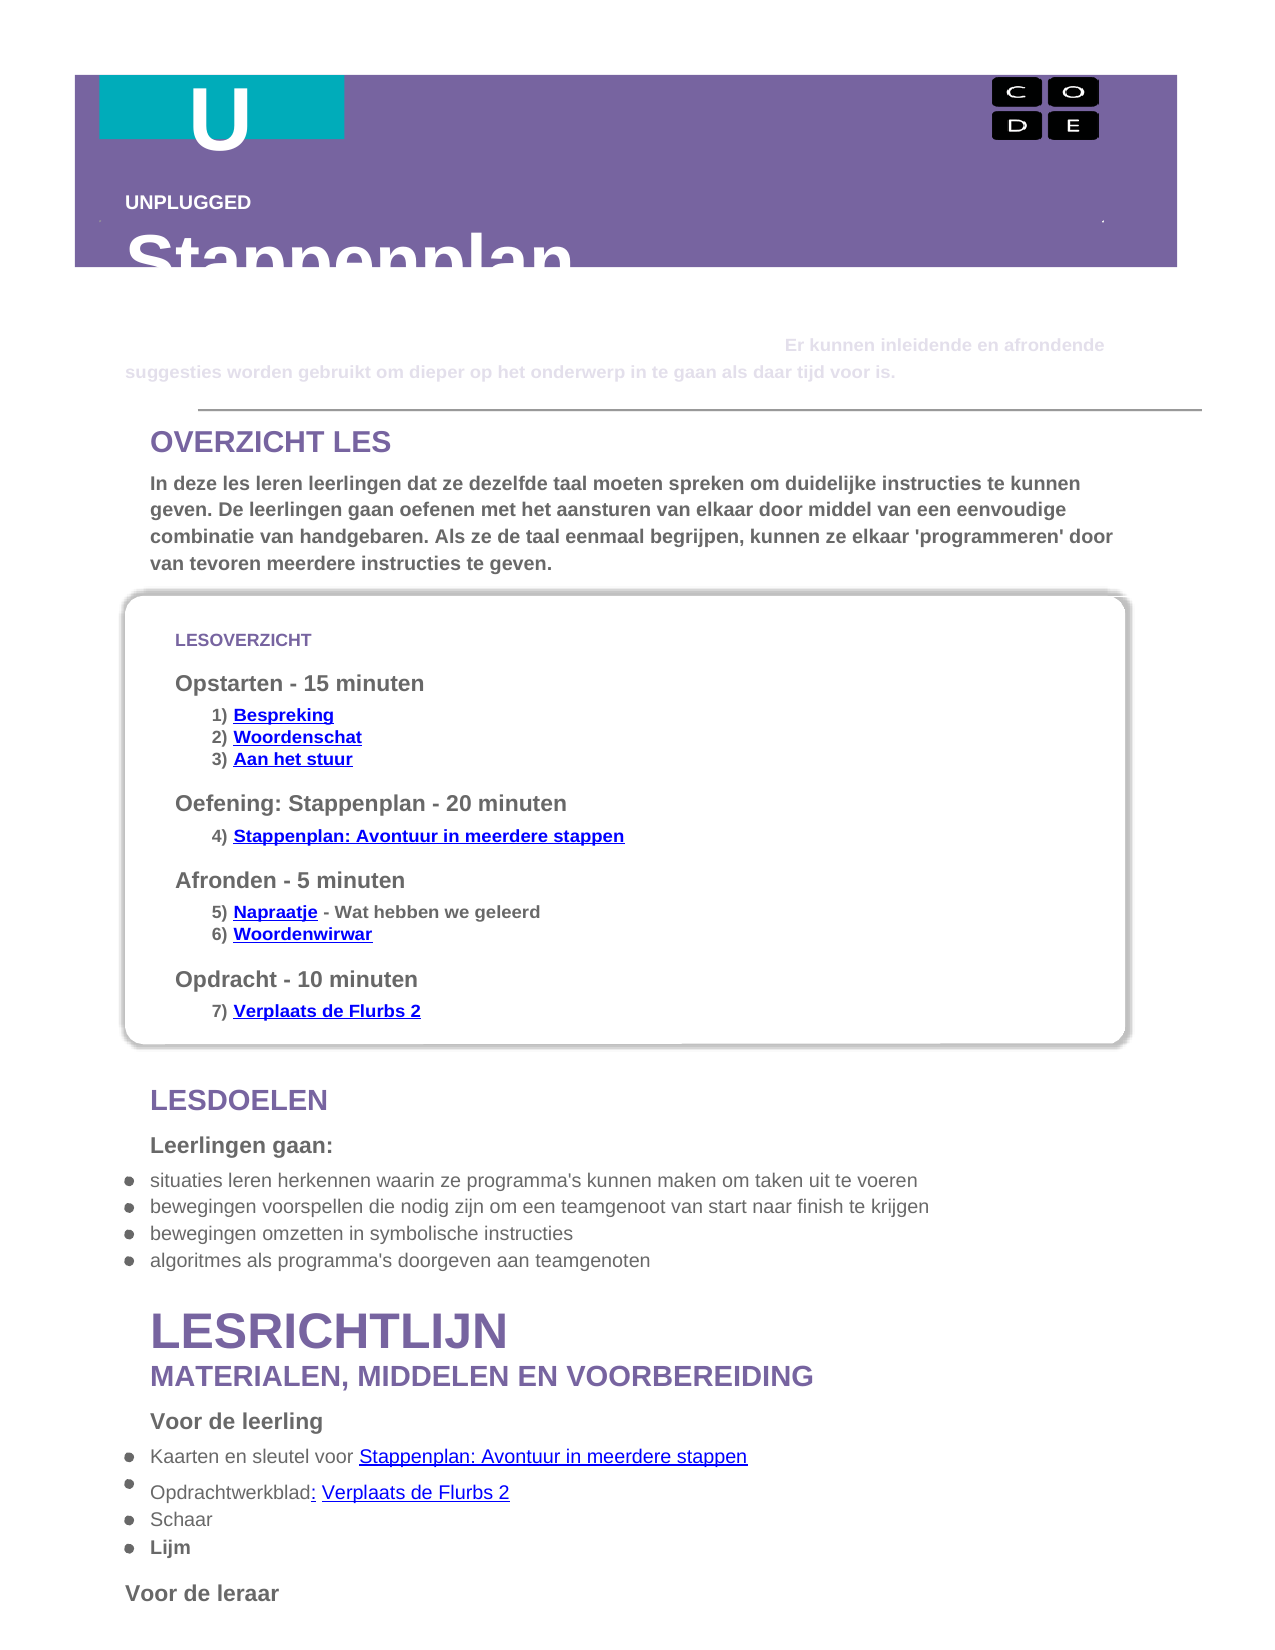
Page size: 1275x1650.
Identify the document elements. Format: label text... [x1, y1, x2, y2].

text Stappenplan [125, 217, 1125, 304]
text LESOVERZICHT [175, 630, 1125, 651]
text Lestijd: 20 minuten Deze basisles omvat alleen oefeningen. Er kunnen inleidende en afrondende suggesties worden gebruikt om dieper op het onderwerp in te gaan als daar tijd voor is. [125, 332, 1113, 382]
subtitle Opdracht - 10 minuten [175, 966, 1125, 992]
text Schaar [114, 1508, 1125, 1530]
list Aan het stuur [212, 748, 1125, 769]
text algoritmes als programma's doorgeven aan teamgenoten [114, 1248, 1113, 1271]
text U [188, 73, 1125, 170]
text bewegingen voorspellen die nodig zijn om een teamgenoot van start naar finish te krijgen [114, 1195, 1127, 1218]
text bewegingen omzetten in symbolische instructies [114, 1222, 1113, 1244]
subtitle Afronden - 5 minuten [175, 867, 1125, 893]
subtitle Opstarten - 15 minuten [175, 670, 1125, 697]
text In deze les leren leerlingen dat ze dezelfde taal moeten spreken om duidelijke instructies te kunnen geven. De leerlingen gaan oefenen met het aansturen van elkaar door middel van een eenvoudige combinatie van handgebaren. Als ze de taal eenmaal begrijpen, kunnen ze elkaar 'programmeren' door van tevoren meerdere instructies te geven. [150, 472, 1125, 574]
subtitle Leerlingen gaan: [114, 1132, 1125, 1159]
text LESDOELEN [114, 1083, 1125, 1117]
subtitle Voor de leraar [125, 1579, 989, 1606]
text situaties leren herkennen waarin ze programma's kunnen maken om taken uit te voeren [114, 1168, 1127, 1191]
list Woordenschat [212, 727, 1125, 747]
text Lijm [150, 1536, 989, 1559]
text Opdrachtwerkblad: Verplaats de Flurbs 2 [114, 1481, 695, 1504]
list Bespreking [212, 705, 1125, 726]
list Stappenplan: Avontuur in meerdere stappen [212, 825, 1125, 846]
list Verplaats de Flurbs 2 [212, 1001, 1125, 1021]
subtitle Oefening: Stappenplan - 20 minuten [175, 790, 1125, 817]
list Napraatje - Wat hebben we geleerd [212, 902, 1125, 922]
subtitle OVERZICHT LES [150, 424, 1125, 458]
subtitle Voor de leerling [114, 1408, 1125, 1435]
list Woordenwirwar [212, 924, 1125, 944]
picture [115, 585, 1136, 1055]
text Kaarten en sleutel voor Stappenplan: Avontuur in meerdere stappen [114, 1444, 994, 1467]
text UNPLUGGED [125, 191, 1125, 214]
subtitle MATERIALEN, MIDDELEN EN VOORBEREIDING [114, 1359, 1125, 1393]
text LESRICHTLIJN [114, 1302, 1125, 1359]
